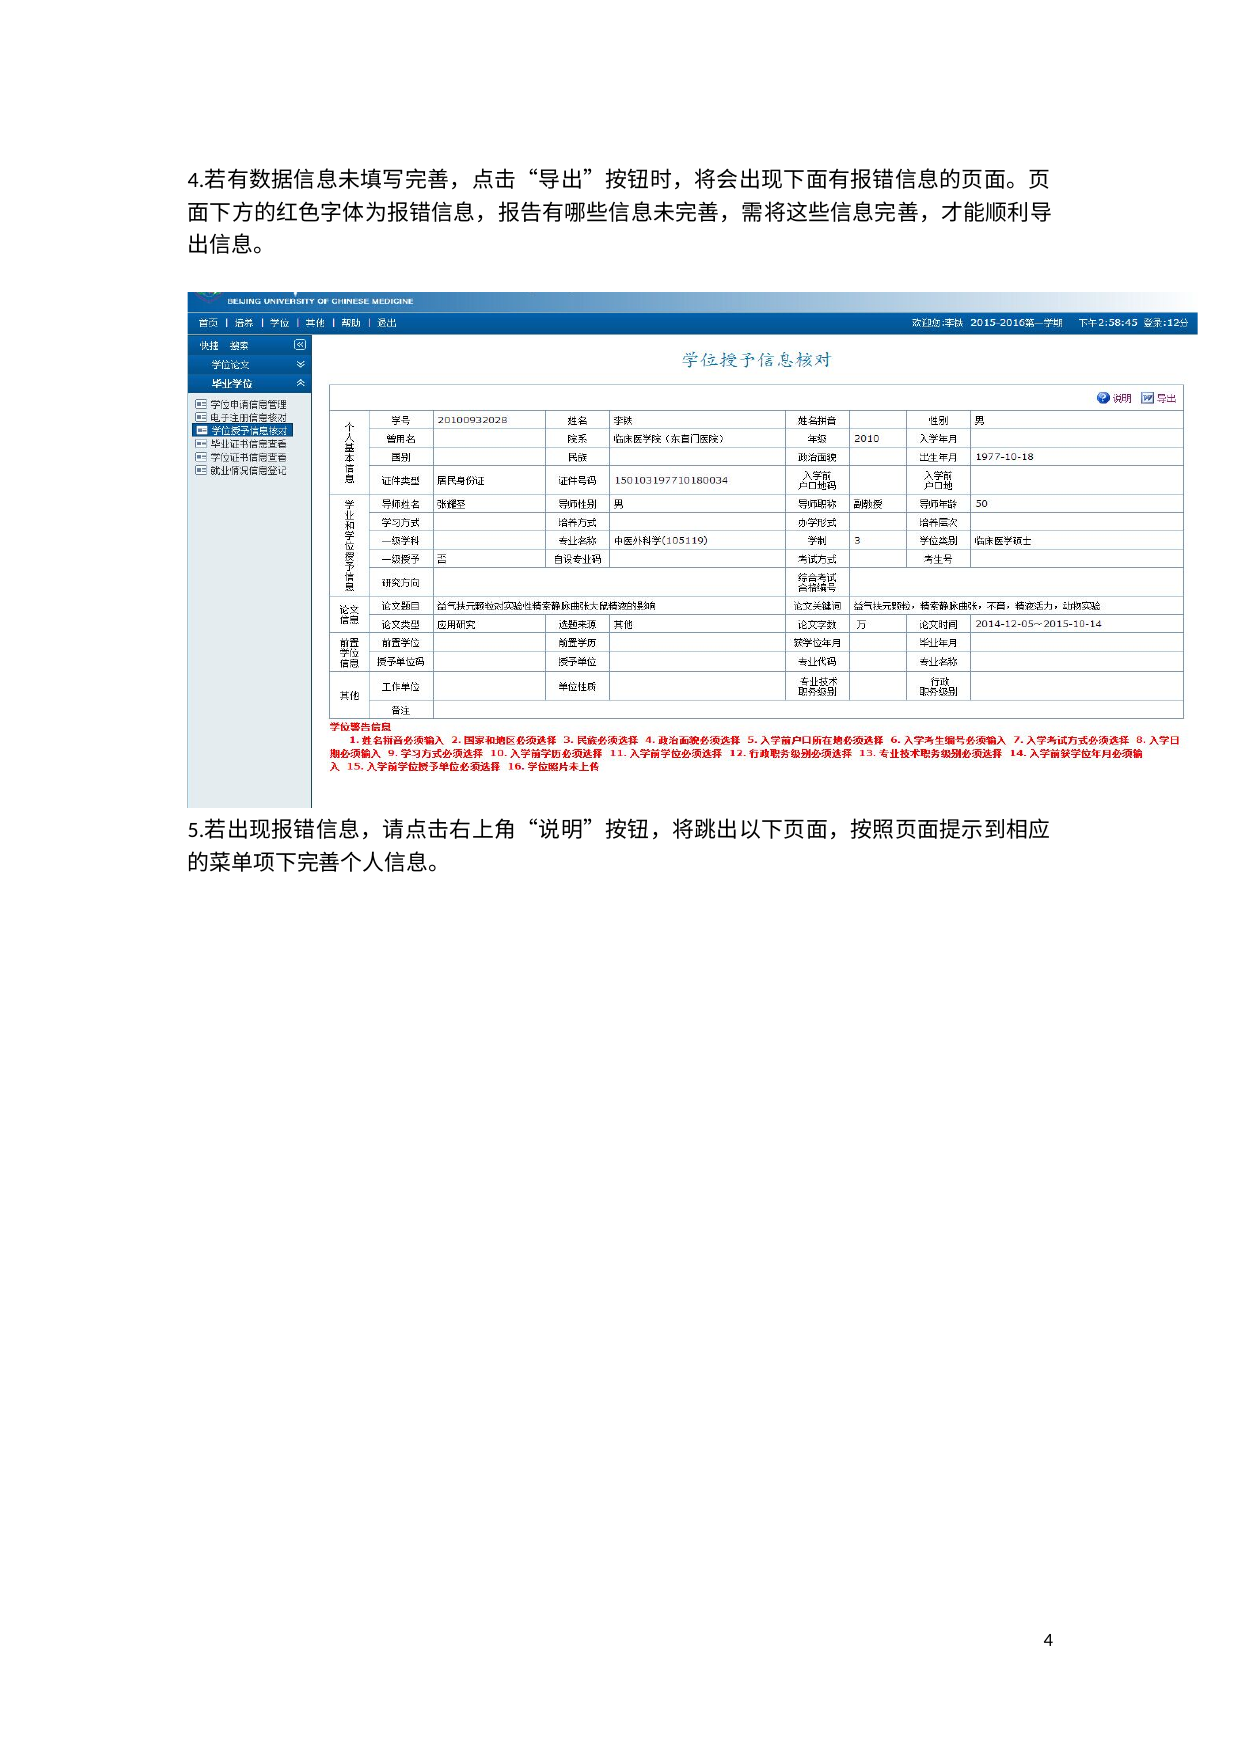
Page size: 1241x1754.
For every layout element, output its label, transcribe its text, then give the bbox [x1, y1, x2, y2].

text 4.若有数据信息未填写完善，点击“导出”按钮时，将会出现下面有报错信息的页面。页面下方的红色字体为报错信息，报告有哪些信息未完善，需将这些信息完善，才能顺利导出信息。 [187, 162, 1053, 259]
text 5.若出现报错信息，请点击右上角“说明”按钮，将跳出以下页面，按照页面提示到相应的菜单项下完善个人信息。 [187, 812, 1053, 877]
picture [187, 292, 1198, 808]
